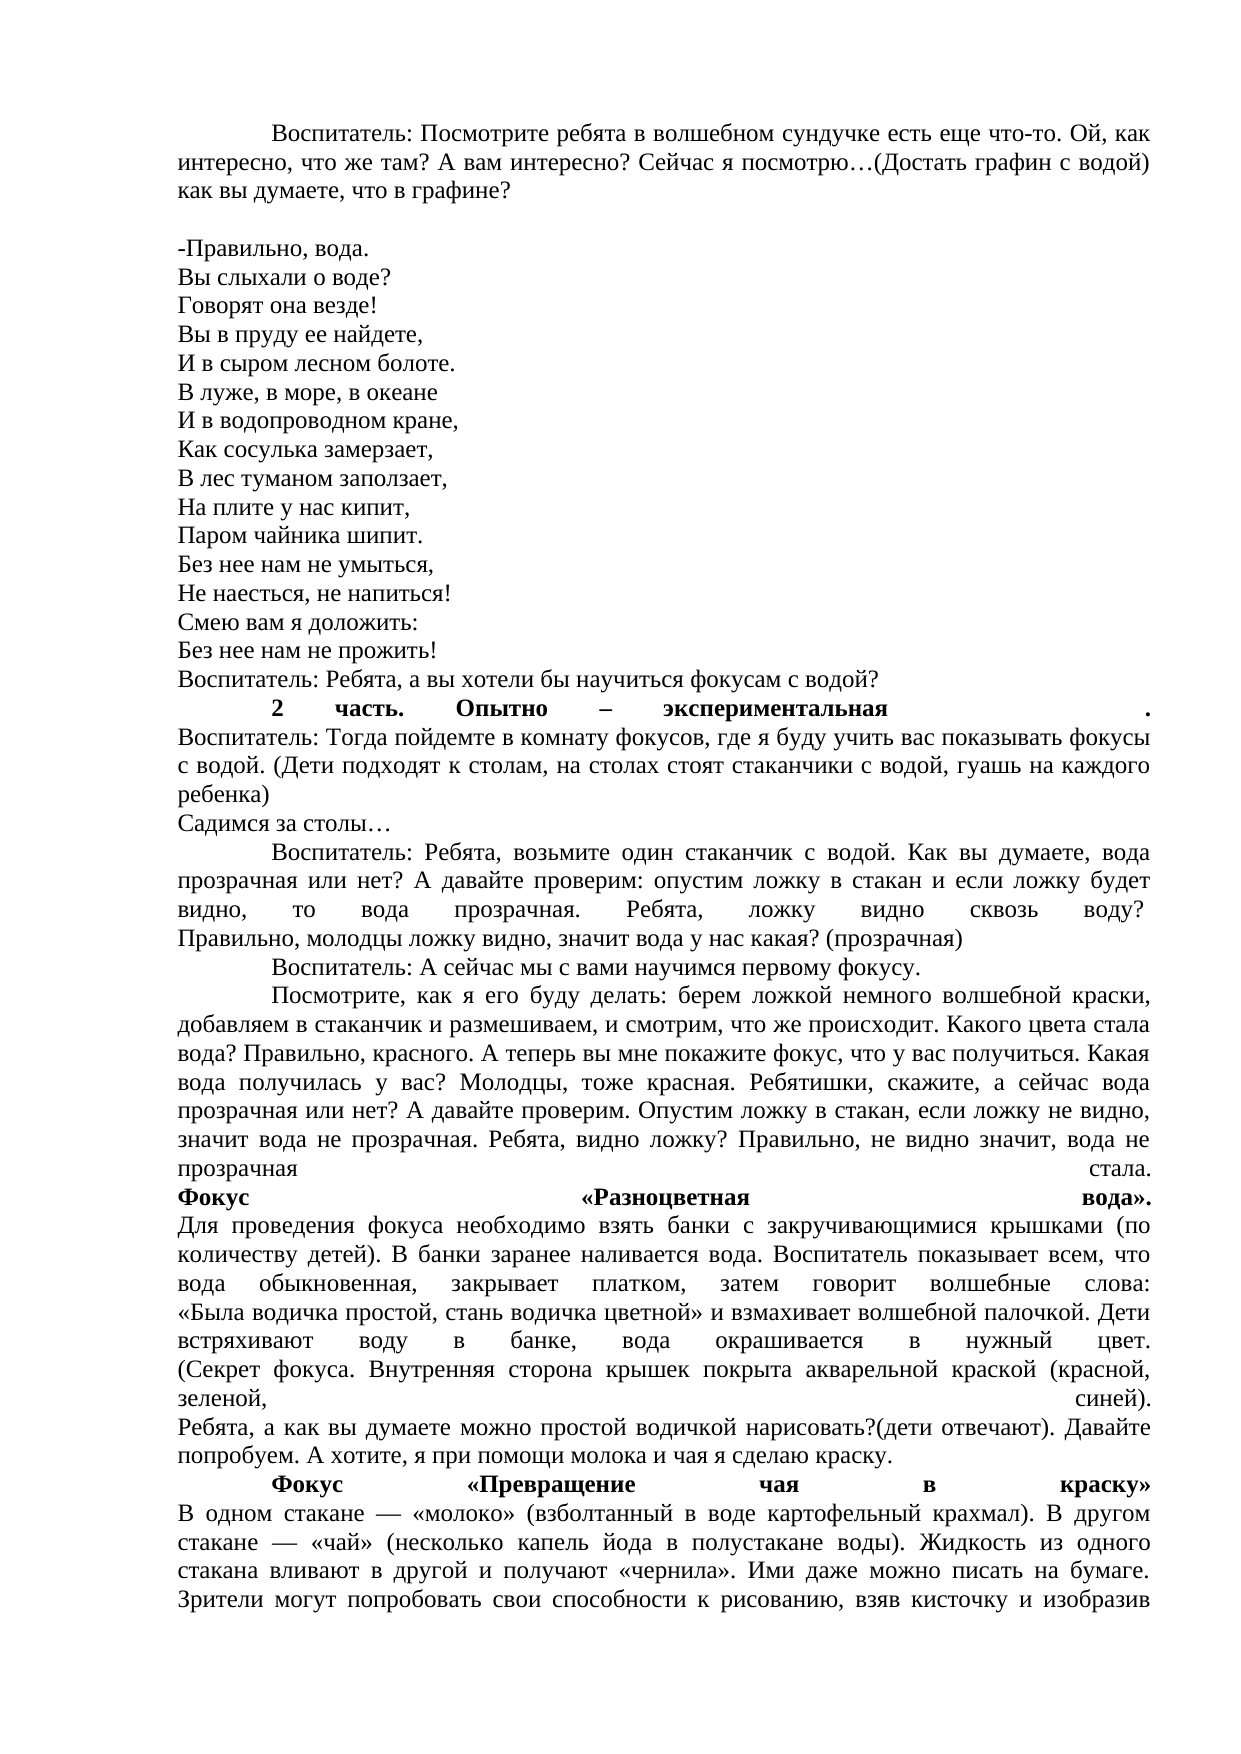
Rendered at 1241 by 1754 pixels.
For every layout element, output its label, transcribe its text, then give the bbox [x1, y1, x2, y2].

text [177, 1469, 1152, 1613]
text Посмотрите, как я его буду делать: берем ложкой немного волшебной краски, добавляем в стаканчик и размешиваем, и смотрим, что же происходит. Какого цвета стала вода? Правильно, красного. А теперь вы мне покажите фокус, что у вас получиться. Какая вода получилась у вас? Молодцы, тоже красная. Ребятишки, скажите, а сейчас вода прозрачная или нет? А давайте проверим. Опустим ложку в стакан, если ложку не видно, значит вода не прозрачная. Ребята, видно ложку? Правильно, не видно значит, вода не прозрачная стала. Фокус «Разноцветная вода». Для проведения фокуса необходимо взять банки с закручивающимися крышками (по количеству детей). В банки заранее наливается вода. Воспитатель показывает всем, что вода обыкновенная, закрывает платком, затем говорит волшебные слова: «Была водичка простой, стань водичка цветной» и взмахивает волшебной палочкой. Дети встряхивают воду в банке, вода окрашивается в нужный цвет. (Секрет фокуса. Внутренняя сторона крышек покрыта акварельной краской (красной, зеленой, синей). Ребята, а как вы думаете можно простой водичкой нарисовать?(дети отвечают). Давайте попробуем. А хотите, я при помощи молока и чая я сделаю краску. [177, 981, 1152, 1469]
text Воспитатель: А сейчас мы с вами научимся первому фокусу. [177, 952, 1152, 981]
text Воспитатель: Ребята, возьмите один стаканчик с водой. Как вы думаете, вода прозрачная или нет? А давайте проверим: опустим ложку в стакан и если ложку будет видно, то вода прозрачная. Ребята, ложку видно сквозь воду? Правильно, молодцы ложку видно, значит вода у нас какая? (прозрачная) [177, 837, 1152, 952]
text -Правильно, вода. Вы слыхали о воде? Говорят она везде! Вы в пруду ее найдете, И в сыром лесном болоте. В луже, в море, в океане И в водопроводном кране, Как сосулька замерзает, В лес туманом заползает, На плите у нас кипит, Паром чайника шипит. Без нее нам не умыться, Не наесться, не напиться! Смею вам я доложить: Без нее нам не прожить! Воспитатель: Ребята, а вы хотели бы научиться фокусам с водой? [177, 204, 1152, 693]
text 2 часть. Опытно – экспериментальная . Воспитатель: Тогда пойдемте в комнату фокусов, где я буду учить вас показывать фокусы с водой. (Дети подходят к столам, на столах стоят стаканчики с водой, гуашь на каждого ребенка) Садимся за столы… [177, 693, 1152, 837]
text Воспитатель: Посмотрите ребята в волшебном сундучке есть еще что-то. Ой, как интересно, что же там? А вам интересно? Сейчас я посмотрю…(Достать графин с водой) как вы думаете, что в графине? [177, 118, 1152, 204]
